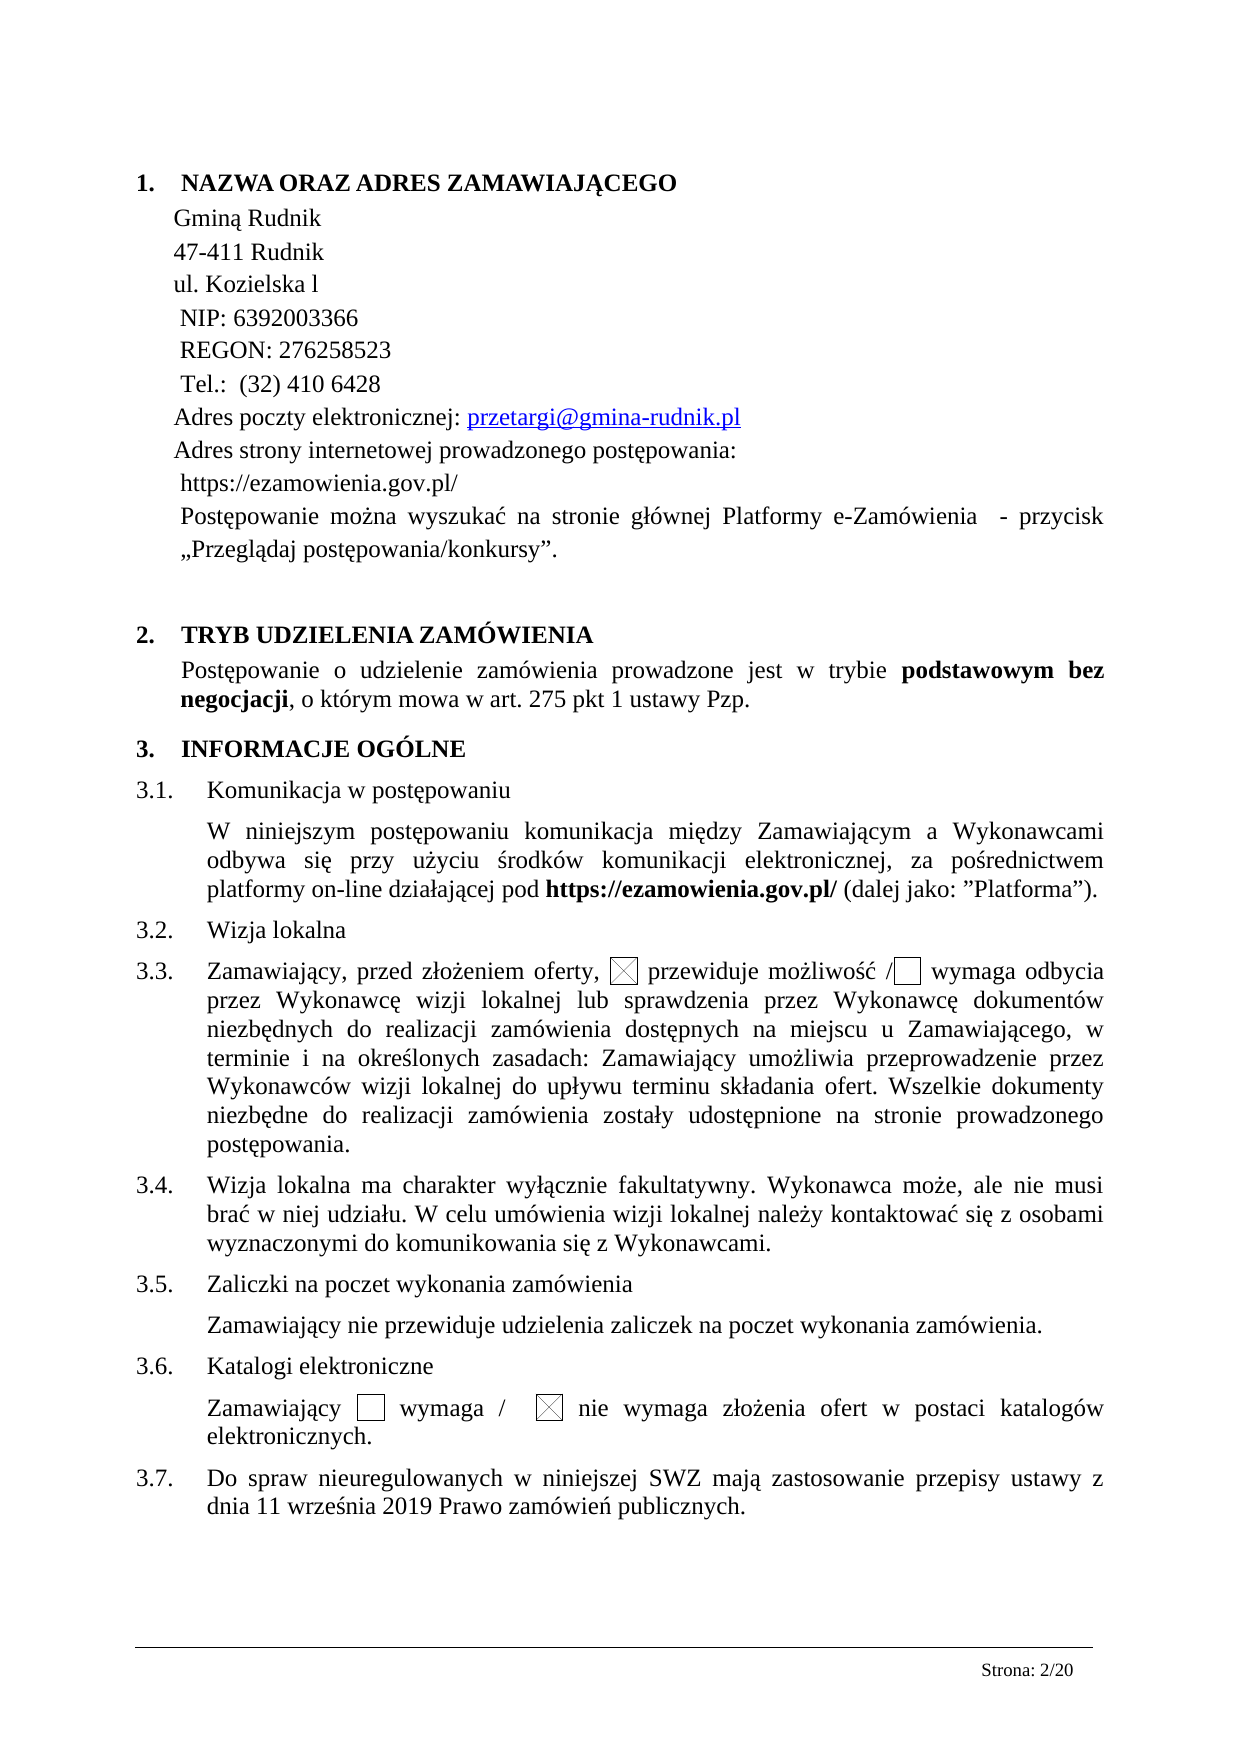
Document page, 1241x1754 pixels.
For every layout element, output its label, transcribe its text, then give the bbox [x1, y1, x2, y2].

list Komunikacja w postępowaniu [136, 775, 1104, 804]
text Postępowanie o udzielenie zamówienia prowadzone jest w trybie podstawowym bez negocjacji, o którym mowa w art. 275 pkt 1 ustawy Pzp. [180, 656, 1104, 713]
text Zamawiający nie przewiduje udzielenia zaliczek na poczet wykonania zamówienia. [207, 1310, 1104, 1339]
text ul. Kozielska l [173, 269, 1104, 298]
text REGON: 276258523 [173, 336, 1104, 364]
list Nazwa oraz adres Zamawiającego [136, 168, 1104, 197]
list Zamawiający, przed złożeniem oferty, przewiduje możliwość / wymaga odbycia przez Wykonawcę wizji lokalnej lub sprawdzenia przez Wykonawcę dokumentów niezbędnych do realizacji zamówienia dostępnych na miejscu u Zamawiającego, w terminie i na określonych zasadach: Zamawiający umożliwia przeprowadzenie przez Wykonawców wizji lokalnej do upływu terminu składania ofert. Wszelkie dokumenty niezbędne do realizacji zamówienia zostały udostępnione na stronie prowadzonego postępowania. [136, 956, 1104, 1158]
text https://ezamowienia.gov.pl/ [180, 468, 1104, 496]
list Wizja lokalna [136, 915, 1104, 944]
list Katalogi elektroniczne [136, 1351, 1104, 1380]
text Zamawiający wymaga / nie wymaga złożenia ofert w postaci katalogów elektronicznych. [207, 1393, 1104, 1450]
list Do spraw nieuregulowanych w niniejszej SWZ mają zastosowanie przepisy ustawy z dnia 11 września 2019 Prawo zamówień publicznych. [136, 1463, 1104, 1520]
text 47-411 Rudnik [173, 237, 1104, 265]
list Tryb udzielenia zamówienia [136, 621, 1104, 649]
text Adres strony internetowej prowadzonego postępowania: [136, 435, 1104, 463]
text Gminą Rudnik [173, 203, 1104, 232]
text W niniejszym postępowaniu komunikacja między Zamawiającym a Wykonawcami odbywa się przy użyciu środków komunikacji elektronicznej, za pośrednictwem platformy on-line działającej pod https://ezamowienia.gov.pl/ (dalej jako: ”Platforma”). [207, 816, 1104, 903]
text Adres poczty elektronicznej: przetargi@gmina-rudnik.pl [173, 402, 1104, 430]
list Zaliczki na poczet wykonania zamówienia [136, 1269, 1104, 1298]
list informacje ogólne [136, 734, 1104, 763]
text Tel.: (32) 410 6428 [180, 369, 1104, 397]
text Postępowanie można wyszukać na stronie głównej Platformy e-Zamówienia - przycisk „Przeglądaj postępowania/konkursy”. [180, 501, 1104, 562]
list Wizja lokalna ma charakter wyłącznie fakultatywny. Wykonawca może, ale nie musi brać w niej udziału. W celu umówienia wizji lokalnej należy kontaktować się z osobami wyznaczonymi do komunikowania się z Wykonawcami. [136, 1170, 1104, 1256]
text NIP: 6392003366 [173, 303, 1104, 331]
